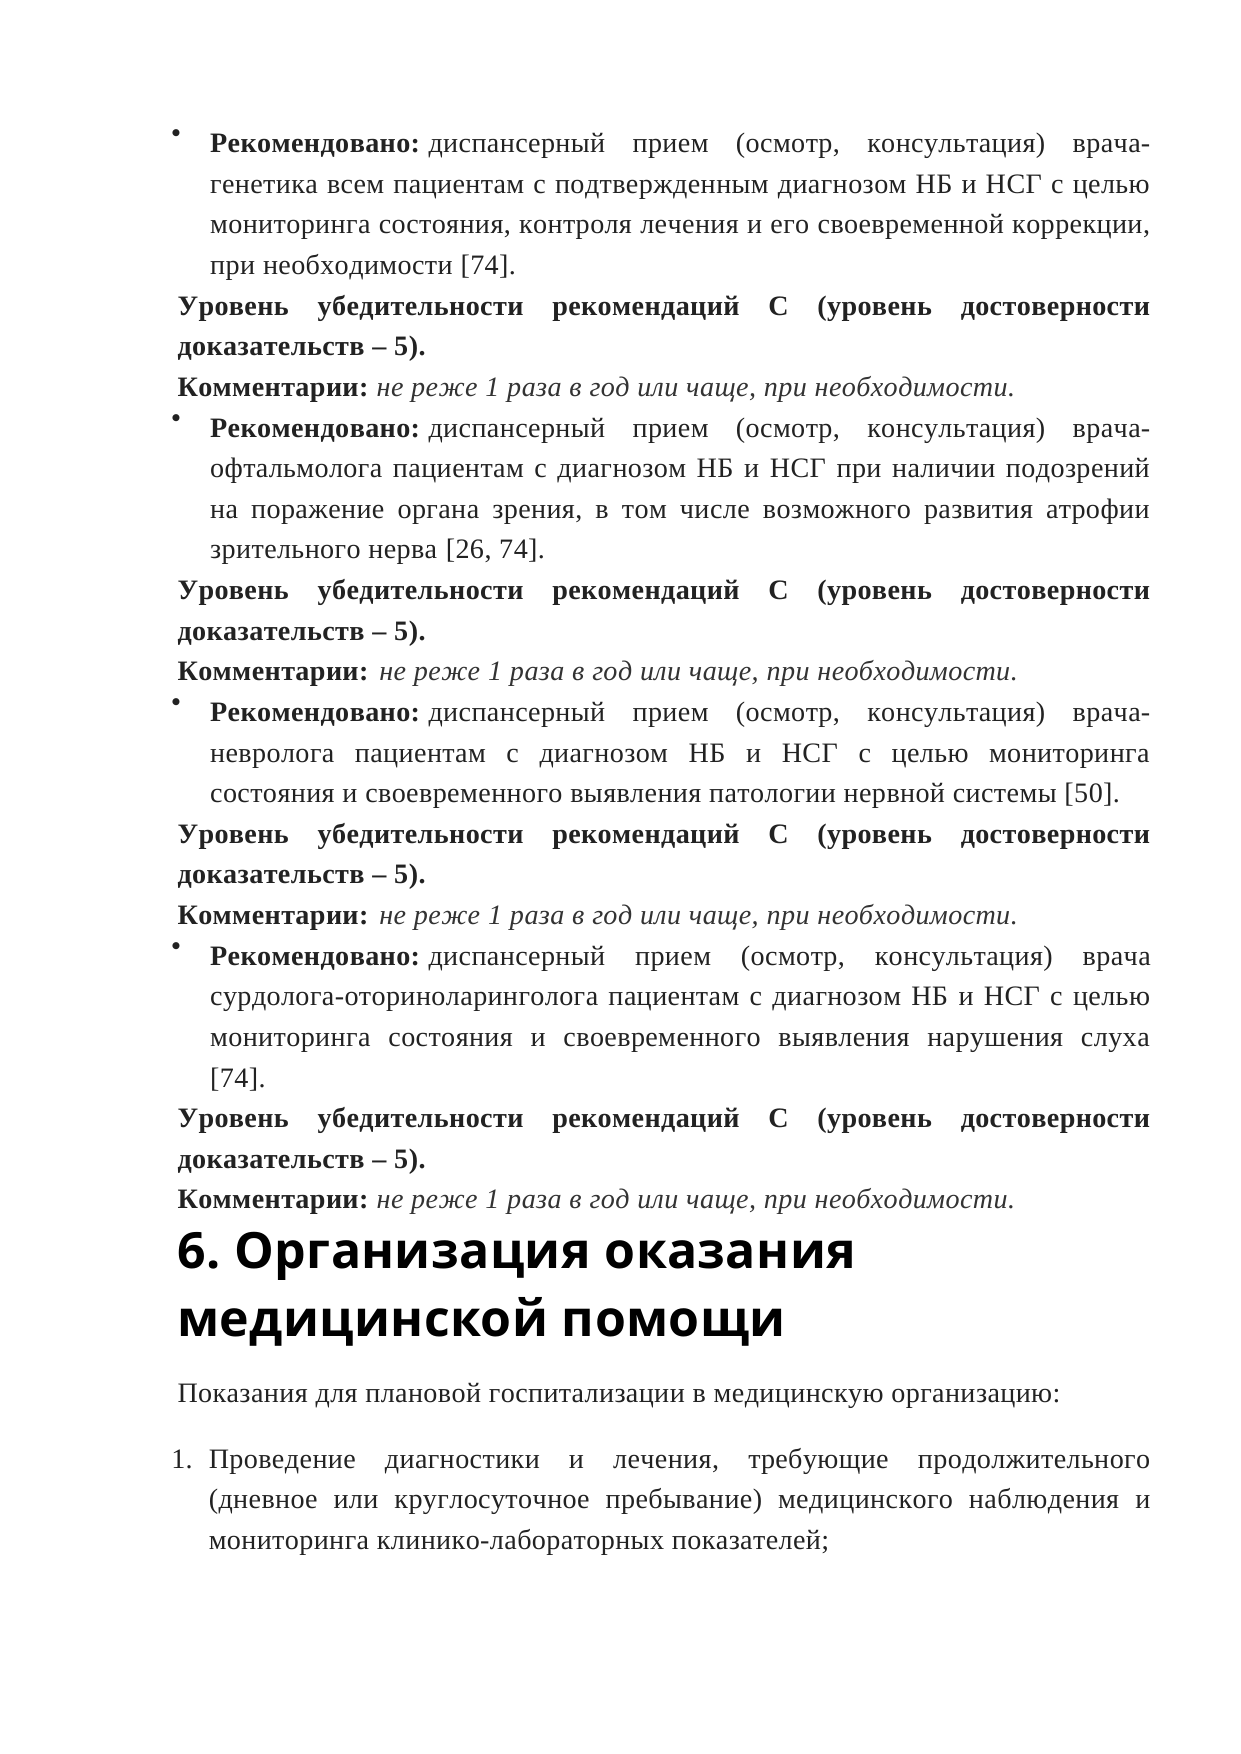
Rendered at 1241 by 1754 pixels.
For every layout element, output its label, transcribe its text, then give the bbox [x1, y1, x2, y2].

text Комментарии: не реже 1 раза в год или чаще, при необходимости. [177, 646, 1152, 687]
list Проведение диагностики и лечения, требующие продолжительного (дневное или круглосуточное пребывание) медицинского наблюдения и мониторинга клинико-лабораторных показателей; [171, 1433, 1152, 1555]
list Рекомендовано: диспансерный прием (осмотр, консультация) врача-генетика всем пациентам с подтвержденным диагнозом НБ и НСГ с целью мониторинга состояния, контроля лечения и его своевременной коррекции, при необходимости [74]. [172, 118, 1152, 281]
text Уровень убедительности рекомендаций С (уровень достоверности доказательств – 5). [177, 809, 1152, 890]
text 6. Организация оказания медицинской помощи [177, 1215, 1152, 1351]
list Рекомендовано: диспансерный прием (осмотр, консультация) врача-офтальмолога пациентам с диагнозом НБ и НСГ при наличии подозрений на поражение органа зрения, в том числе возможного развития атрофии зрительного нерва [26, 74]. [172, 402, 1152, 565]
text Показания для плановой госпитализации в медицинскую организацию: [177, 1368, 1152, 1408]
text Комментарии: не реже 1 раза в год или чаще, при необходимости. [177, 362, 1152, 402]
list Рекомендовано: диспансерный прием (осмотр, консультация) врача сурдолога-оториноларинголога пациентам с диагнозом НБ и НСГ с целью мониторинга состояния и своевременного выявления нарушения слуха [74]. [172, 931, 1152, 1093]
text Комментарии: не реже 1 раза в год или чаще, при необходимости. [177, 890, 1152, 931]
text Уровень убедительности рекомендаций С (уровень достоверности доказательств – 5). [177, 1093, 1152, 1174]
text Уровень убедительности рекомендаций С (уровень достоверности доказательств – 5). [177, 281, 1152, 362]
text Уровень убедительности рекомендаций С (уровень достоверности доказательств – 5). [177, 565, 1152, 646]
list Рекомендовано: диспансерный прием (осмотр, консультация) врача-невролога пациентам с диагнозом НБ и НСГ с целью мониторинга состояния и своевременного выявления патологии нервной системы [50]. [172, 687, 1152, 809]
text Комментарии: не реже 1 раза в год или чаще, при необходимости. [177, 1174, 1152, 1215]
